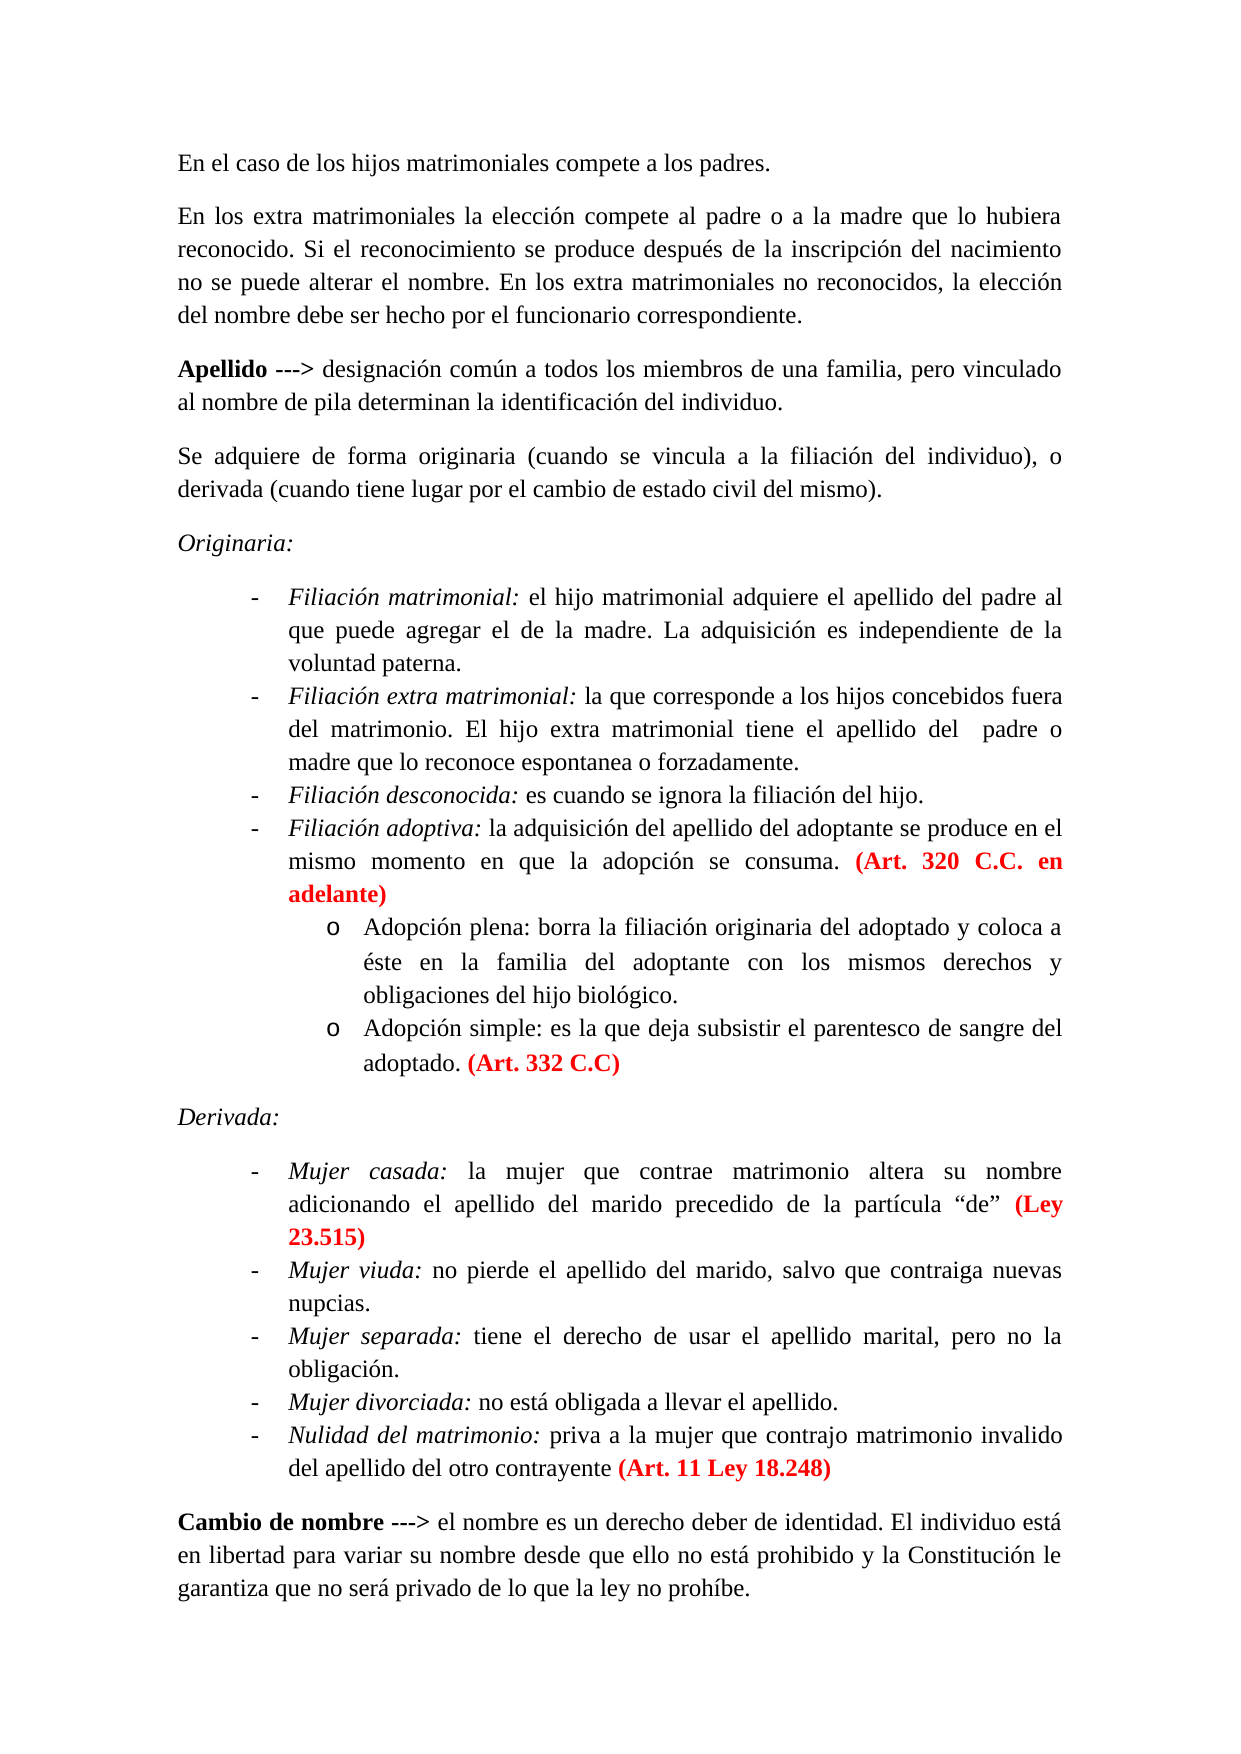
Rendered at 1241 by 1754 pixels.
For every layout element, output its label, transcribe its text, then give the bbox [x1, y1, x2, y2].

text Apellido ---> designación común a todos los miembros de una familia, pero vinculado al nombre de pila determinan la identificación del individuo. [177, 354, 1063, 416]
list Filiación adoptiva: la adquisición del apellido del adoptante se produce en el mismo momento en que la adopción se consuma. (Art. 320 C.C. en adelante) [251, 813, 1063, 908]
text En los extra matrimoniales la elección compete al padre o a la madre que lo hubiera reconocido. Si el reconocimiento se produce después de la inscripción del nacimiento no se puede alterar el nombre. En los extra matrimoniales no reconocidos, la elección del nombre debe ser hecho por el funcionario correspondiente. [177, 201, 1063, 329]
list Adopción simple: es la que deja subsistir el parentesco de sangre del adoptado. (Art. 332 C.C) [326, 1013, 1063, 1077]
text En el caso de los hijos matrimoniales compete a los padres. [177, 148, 1063, 176]
text Derivada: [177, 1102, 1063, 1131]
list Nulidad del matrimonio: priva a la mujer que contrajo matrimonio invalido del apellido del otro contrayente (Art. 11 Ley 18.248) [251, 1420, 1063, 1482]
list Adopción plena: borra la filiación originaria del adoptado y coloca a éste en la familia del adoptante con los mismos derechos y obligaciones del hijo biológico. [326, 912, 1063, 1009]
list Mujer viuda: no pierde el apellido del marido, salvo que contraiga nuevas nupcias. [251, 1255, 1063, 1317]
list Filiación extra matrimonial: la que corresponde a los hijos concebidos fuera del matrimonio. El hijo extra matrimonial tiene el apellido del padre o madre que lo reconoce espontanea o forzadamente. [251, 681, 1063, 776]
text Se adquiere de forma originaria (cuando se vincula a la filiación del individuo), o derivada (cuando tiene lugar por el cambio de estado civil del mismo). [177, 441, 1063, 503]
text Cambio de nombre ---> el nombre es un derecho deber de identidad. El individuo está en libertad para variar su nombre desde que ello no está prohibido y la Constitución le garantiza que no será privado de lo que la ley no prohíbe. [177, 1507, 1063, 1602]
list Filiación matrimonial: el hijo matrimonial adquiere el apellido del padre al que puede agregar el de la madre. La adquisición es independiente de la voluntad paterna. [251, 582, 1063, 677]
list Filiación desconocida: es cuando se ignora la filiación del hijo. [251, 780, 1063, 809]
list Mujer separada: tiene el derecho de usar el apellido marital, pero no la obligación. [251, 1321, 1063, 1383]
list Mujer divorciada: no está obligada a llevar el apellido. [251, 1387, 1063, 1416]
text Originaria: [177, 528, 1063, 557]
list Mujer casada: la mujer que contrae matrimonio altera su nombre adicionando el apellido del marido precedido de la partícula “de” (Ley 23.515) [251, 1156, 1063, 1251]
